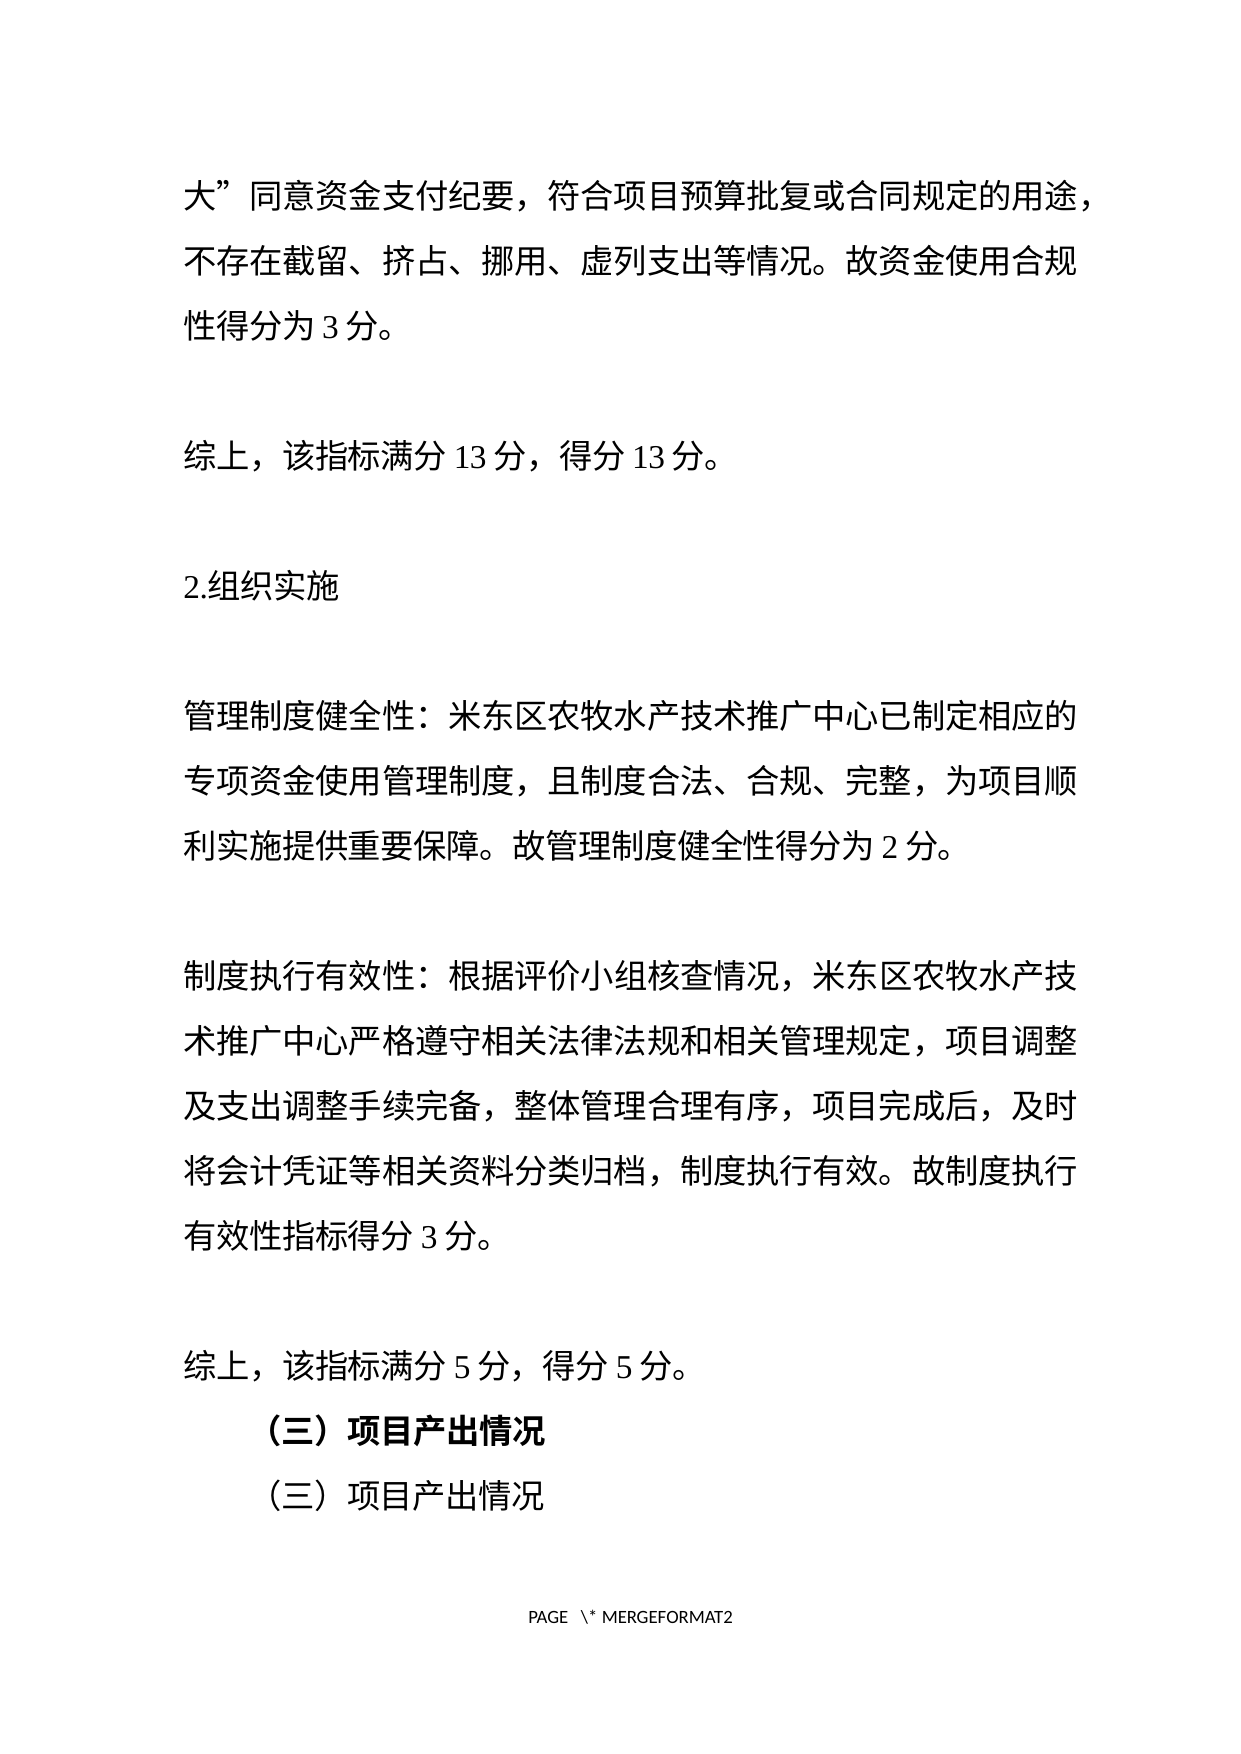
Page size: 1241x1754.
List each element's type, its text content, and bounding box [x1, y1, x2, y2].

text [183, 162, 1078, 1397]
text （三）项目产出情况 [183, 1397, 1078, 1462]
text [183, 1462, 1078, 1527]
